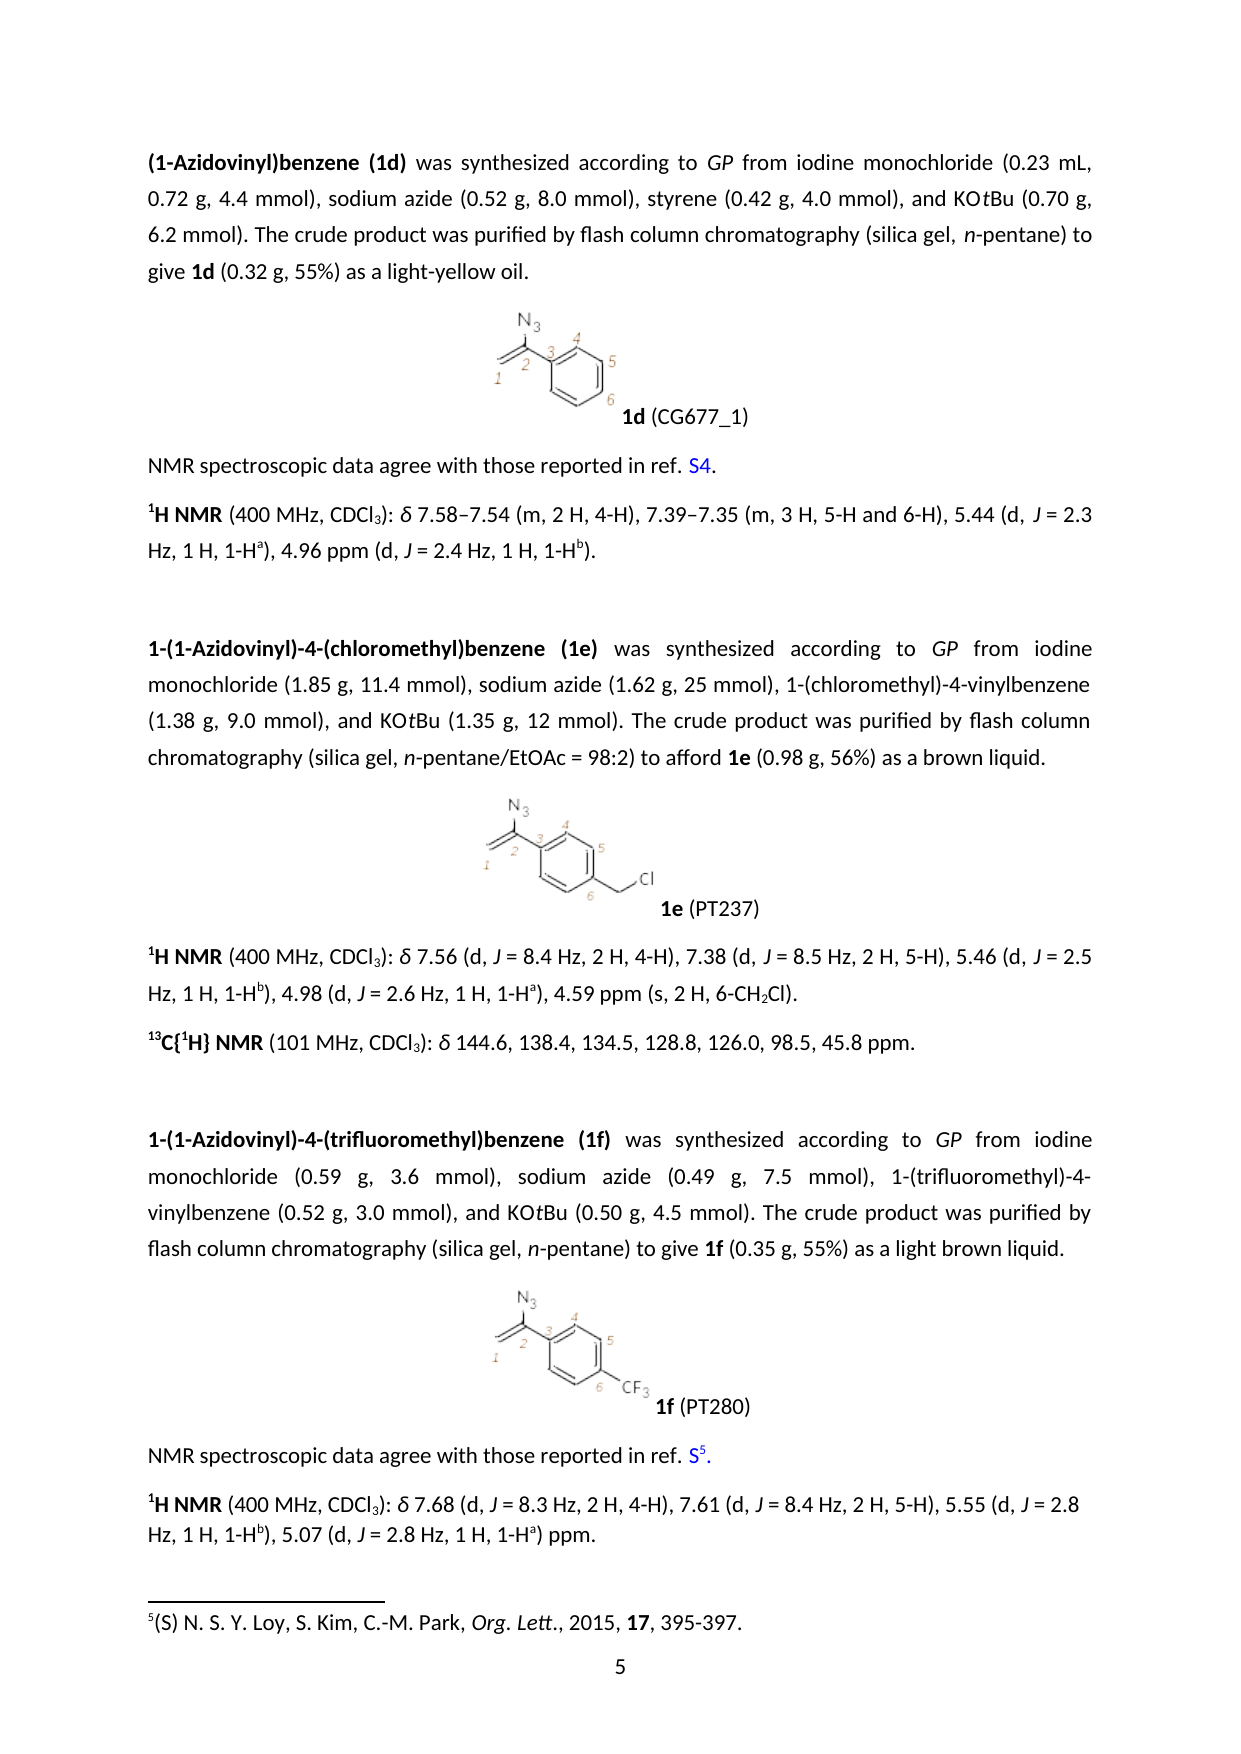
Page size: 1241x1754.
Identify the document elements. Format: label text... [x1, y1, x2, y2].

text (1-Azidovinyl)benzene (1d) was synthesized according to GP from iodine monochloride (0.23 mL, 0.72 g, 4.4 mmol), sodium azide (0.52 g, 8.0 mmol), styrene (0.42 g, 4.0 mmol), and KOtBu (0.70 g, 6.2 mmol). The crude product was purified by flash column chromatography (silica gel, n-pentane) to give 1d (0.32 g, 55%) as a light-yellow oil. [148, 148, 1092, 285]
text 1H NMR (400 MHz, CDCl3): δ 7.58–7.54 (m, 2 H, 4-H), 7.39–7.35 (m, 3 H, 5-H and 6-H), 5.44 (d, J = 2.3 Hz, 1 H, 1-Ha), 4.96 ppm (d, J = 2.4 Hz, 1 H, 1-Hb). [148, 500, 1092, 564]
text 1f (PT280) [148, 1283, 1092, 1420]
text 1-(1-Azidovinyl)-4-(trifluoromethyl)benzene (1f) was synthesized according to GP from iodine monochloride (0.59 g, 3.6 mmol), sodium azide (0.49 g, 7.5 mmol), 1-(trifluoromethyl)-4-vinylbenzene (0.52 g, 3.0 mmol), and KOtBu (0.50 g, 4.5 mmol). The crude product was purified by flash column chromatography (silica gel, n-pentane) to give 1f (0.35 g, 55%) as a light brown liquid. [148, 1125, 1092, 1262]
text 1H NMR (400 MHz, CDCl3): δ 7.68 (d, J = 8.3 Hz, 2 H, 4-H), 7.61 (d, J = 8.4 Hz, 2 H, 5-H), 5.55 (d, J = 2.8 Hz, 1 H, 1-Hb), 5.07 (d, J = 2.8 Hz, 1 H, 1-Ha) ppm. [148, 1490, 1092, 1548]
text 13C{1H} NMR (101 MHz, CDCl3): δ 144.6, 138.4, 134.5, 128.8, 126.0, 98.5, 45.8 ppm. [148, 1028, 1092, 1056]
text 1-(1-Azidovinyl)-4-(chloromethyl)benzene (1e) was synthesized according to GP from iodine monochloride (1.85 g, 11.4 mmol), sodium azide (1.62 g, 25 mmol), 1-(chloromethyl)-4-vinylbenzene (1.38 g, 9.0 mmol), and KOtBu (1.35 g, 12 mmol). The crude product was purified by flash column chromatography (silica gel, n-pentane/EtOAc = 98:2) to afford 1e (0.98 g, 56%) as a brown liquid. [148, 634, 1092, 771]
text NMR spectroscopic data agree with those reported in ref. S. [148, 1441, 1092, 1469]
text NMR spectroscopic data agree with those reported in ref. S4. [148, 451, 1092, 479]
text 1d (CG677_1) [148, 306, 1092, 430]
text 1H NMR (400 MHz, CDCl3): δ 7.56 (d, J = 8.4 Hz, 2 H, 4-H), 7.38 (d, J = 8.5 Hz, 2 H, 5-H), 5.46 (d, J = 2.5 Hz, 1 H, 1-Hb), 4.98 (d, J = 2.6 Hz, 1 H, 1-Ha), 4.59 ppm (s, 2 H, 6-CH2Cl). [148, 942, 1092, 1007]
text 1e (PT237) [148, 792, 1092, 922]
